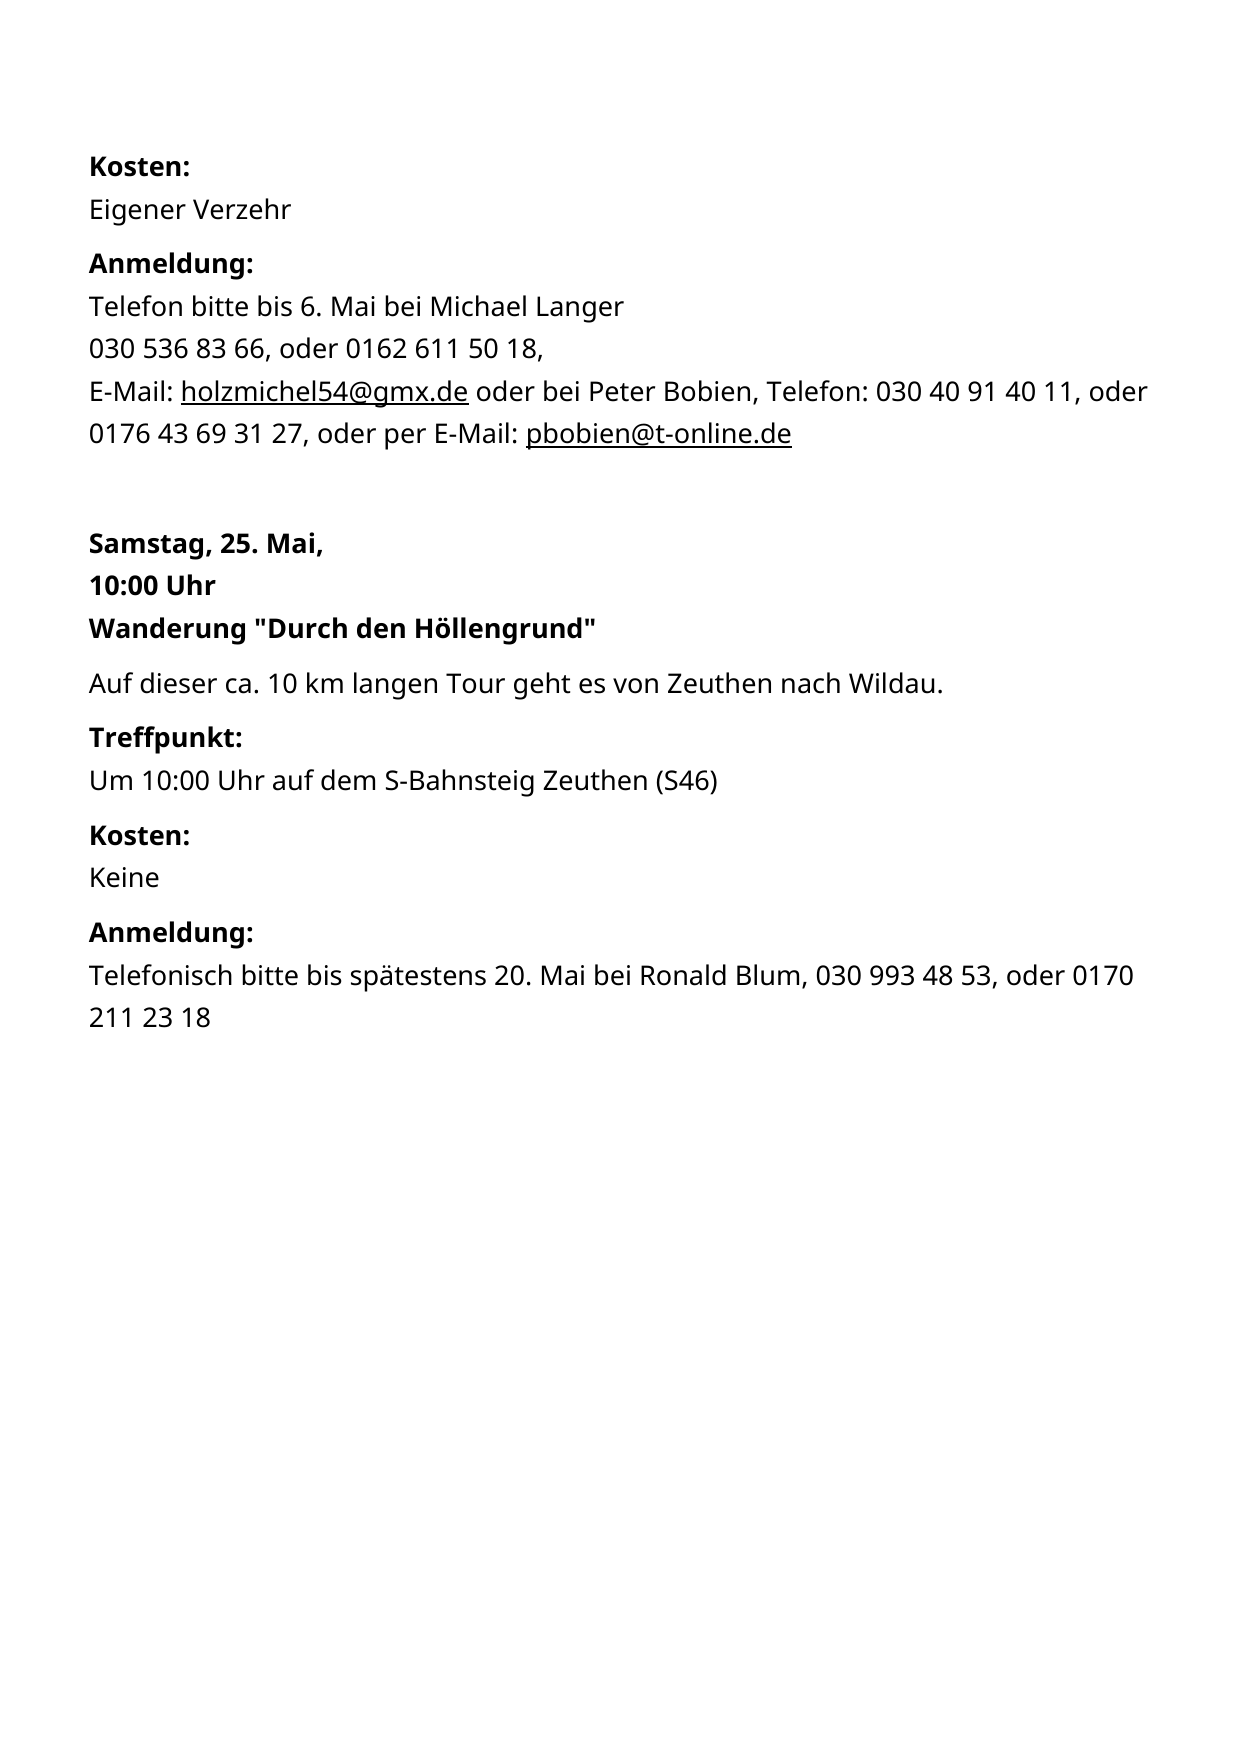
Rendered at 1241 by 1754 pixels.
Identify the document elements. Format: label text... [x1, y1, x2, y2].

text Kosten: Keine [89, 816, 1152, 896]
text Anmeldung: Telefon bitte bis 6. Mai bei Michael Langer 030 536 83 66, oder 0162 611 50 18, E-Mail: holzmichel54@gmx.de oder bei Peter Bobien, Telefon: 030 40 91 40 11, oder 0176 43 69 31 27, oder per E-Mail: pbobien@t-online.de [89, 245, 1152, 451]
text Kosten: Eigener Verzehr [89, 148, 1152, 227]
text Anmeldung: Telefonisch bitte bis spätestens 20. Mai bei Ronald Blum, 030 993 48 53, oder 0170 211 23 18 [89, 913, 1152, 1035]
text Auf dieser ca. 10 km langen Tour geht es von Zeuthen nach Wildau. [89, 664, 1152, 701]
text Samstag, 25. Mai, 10:00 Uhr Wanderung "Durch den Höllengrund" [89, 524, 1152, 646]
text Treffpunkt: Um 10:00 Uhr auf dem S-Bahnsteig Zeuthen (S46) [89, 719, 1152, 798]
